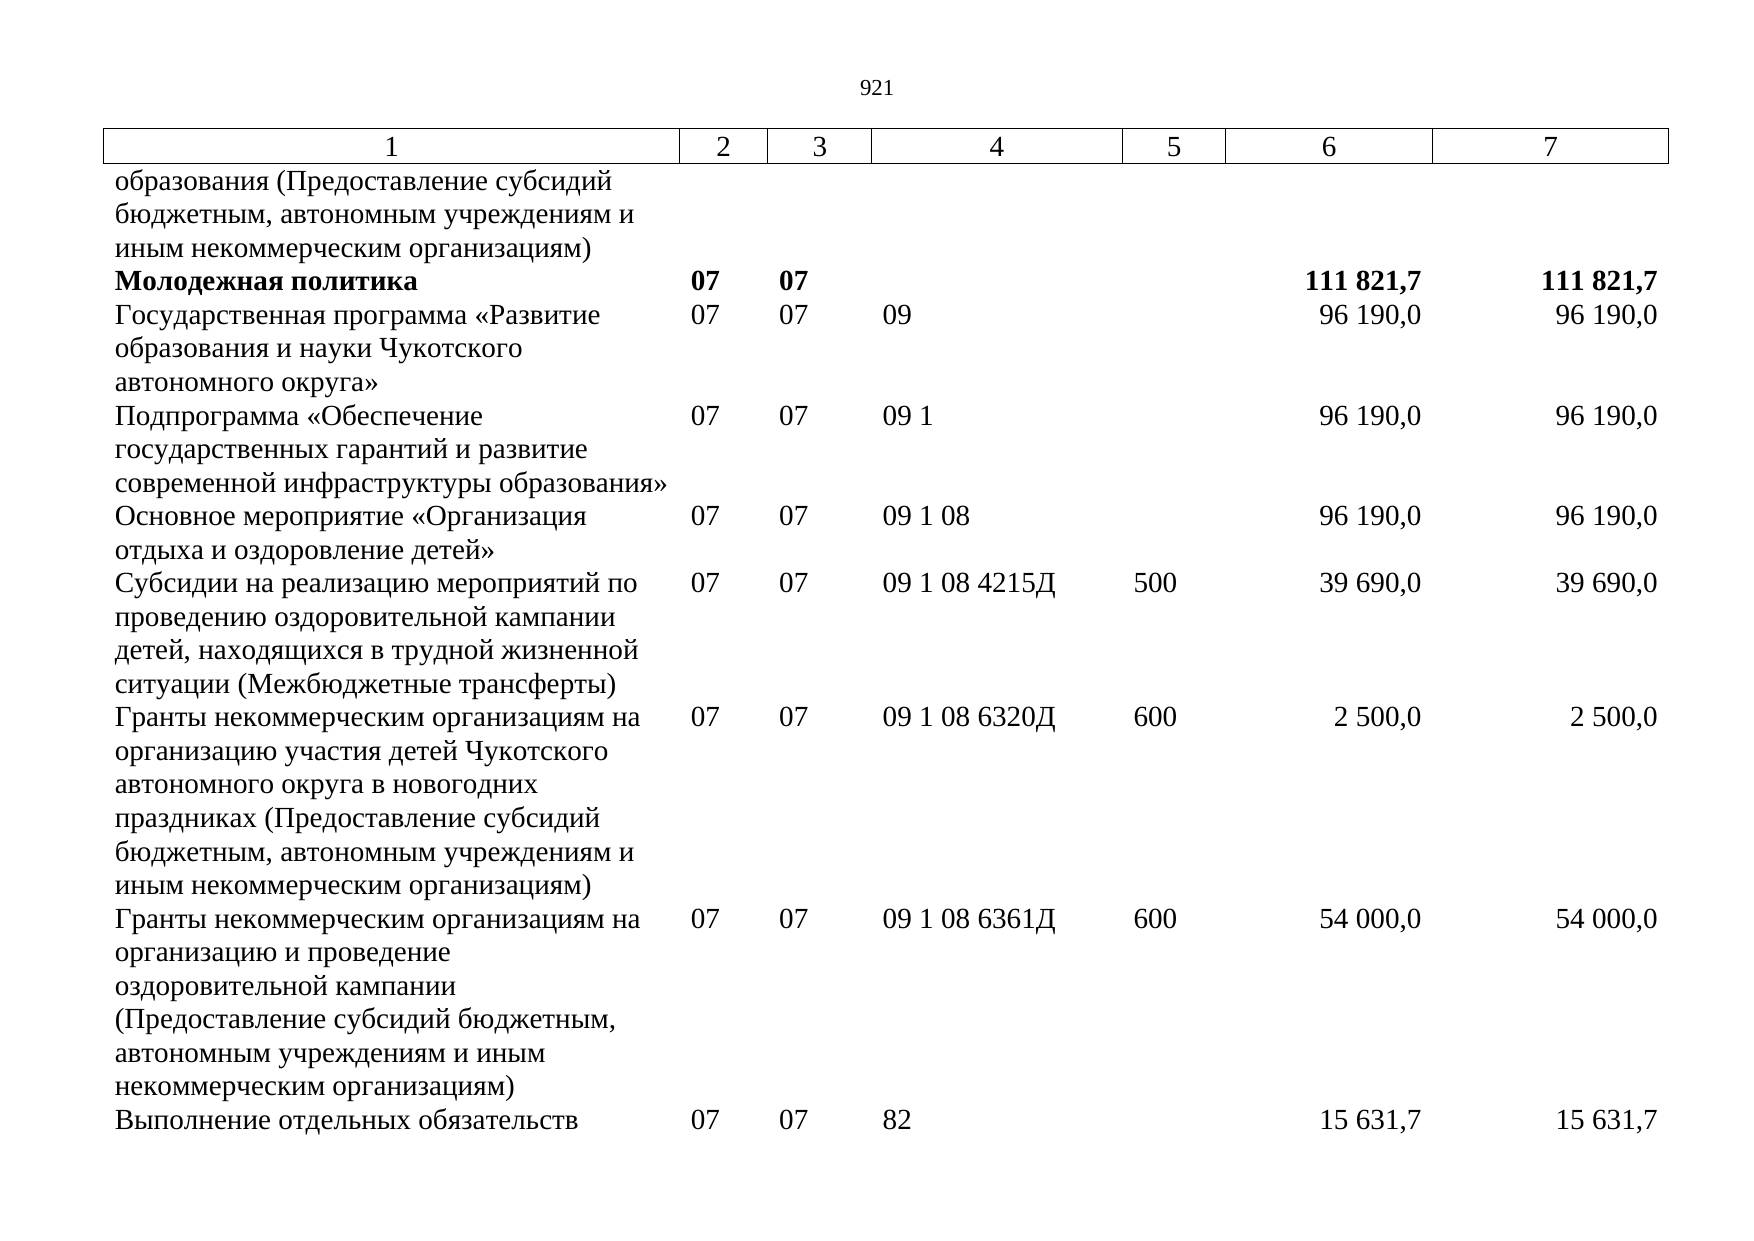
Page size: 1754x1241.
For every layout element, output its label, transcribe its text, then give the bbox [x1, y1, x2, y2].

table_header 3 [768, 129, 871, 163]
table_header 6 [1226, 129, 1432, 163]
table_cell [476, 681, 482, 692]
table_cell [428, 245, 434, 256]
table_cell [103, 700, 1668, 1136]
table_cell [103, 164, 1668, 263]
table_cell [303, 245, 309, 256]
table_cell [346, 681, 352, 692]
table_header 4 [872, 129, 1122, 163]
table_header 5 [1123, 129, 1225, 163]
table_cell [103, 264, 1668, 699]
table_header 7 [1433, 129, 1668, 163]
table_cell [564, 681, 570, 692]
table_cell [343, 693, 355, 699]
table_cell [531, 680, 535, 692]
table_header 2 [680, 129, 767, 163]
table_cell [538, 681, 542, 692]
table_header 1 [104, 129, 679, 163]
